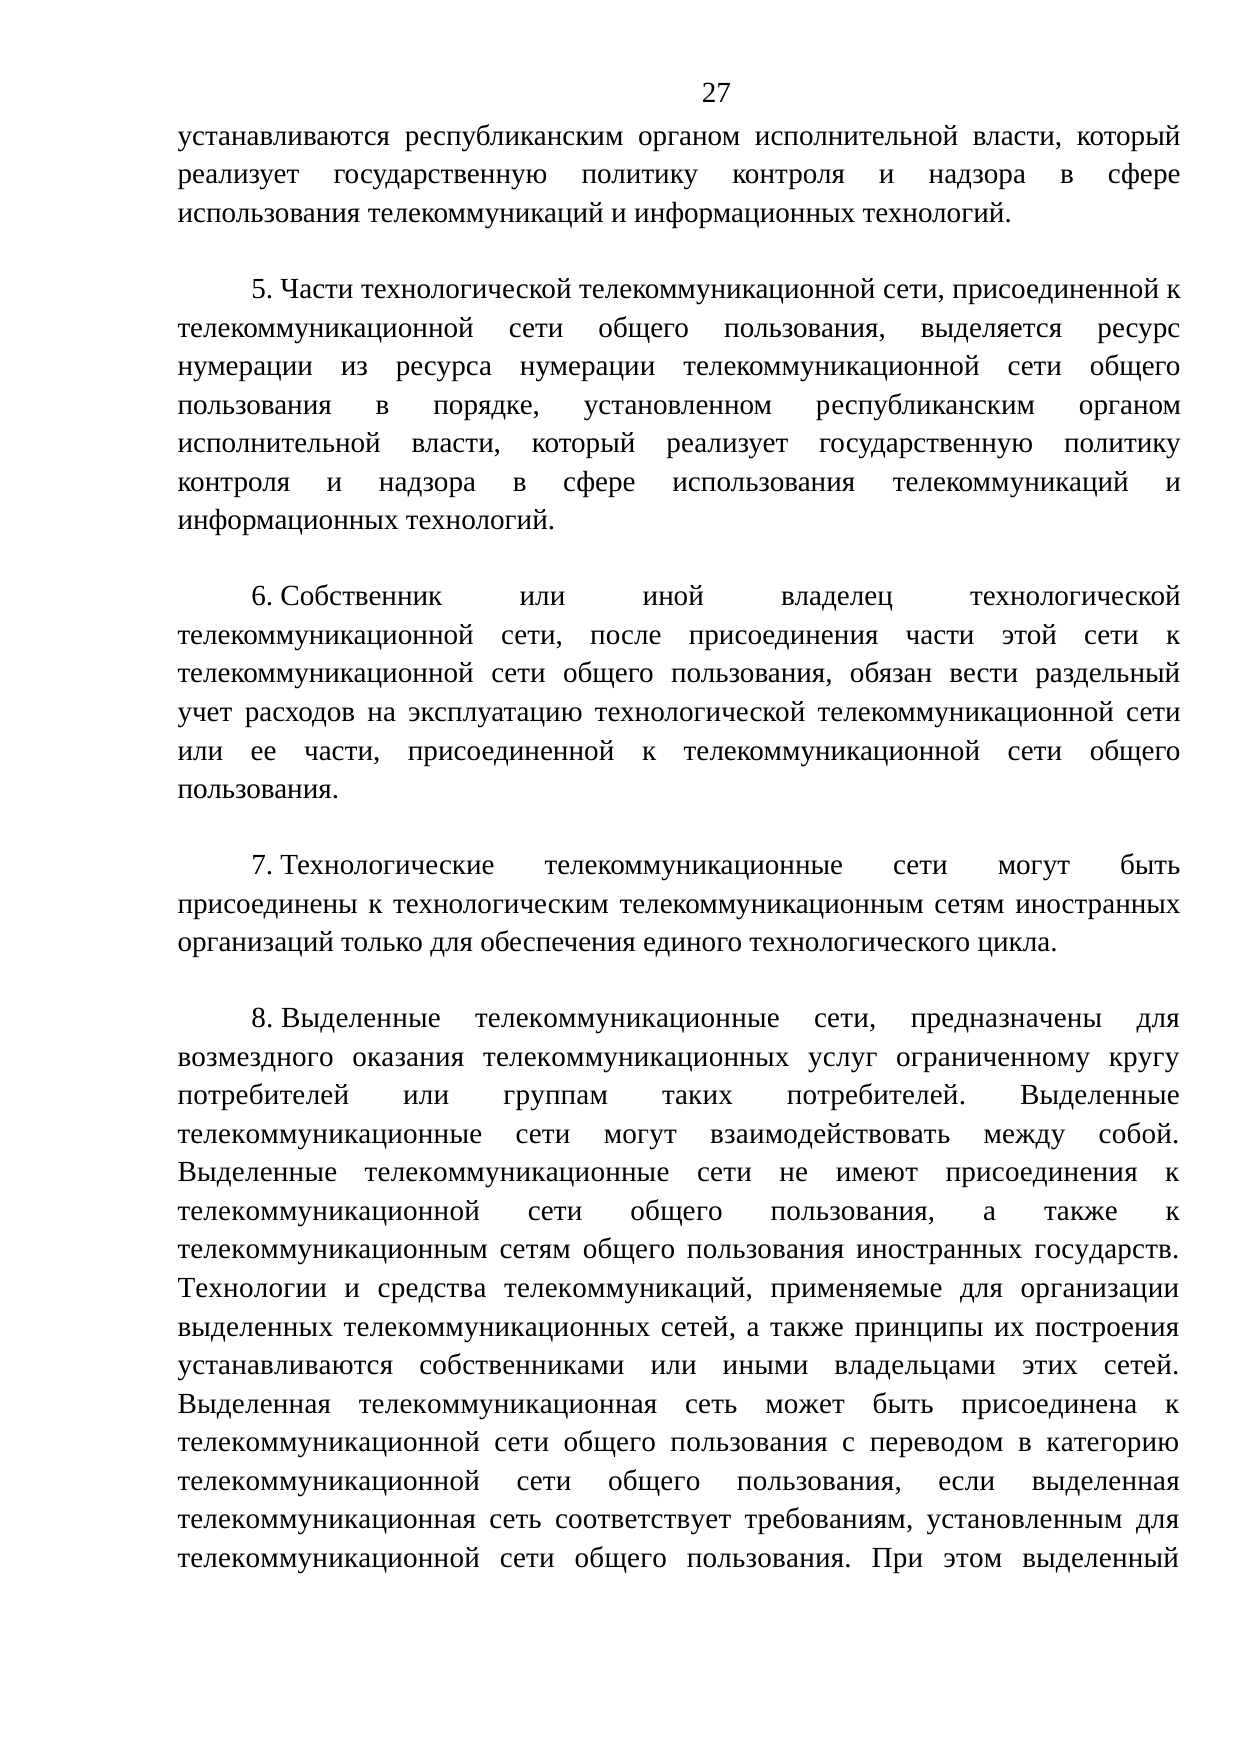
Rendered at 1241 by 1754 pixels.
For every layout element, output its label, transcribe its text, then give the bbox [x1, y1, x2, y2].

text 5. Части технологической телекоммуникационной сети, присоединенной к телекоммуникационной сети общего пользования, выделяется ресурс нумерации из ресурса нумерации телекоммуникационной сети общего пользования в порядке, установленном республиканским органом исполнительной власти, который реализует государственную политику контроля и надзора в сфере использования телекоммуникаций и информационных технологий. [177, 271, 1181, 536]
text 7. Технологические телекоммуникационные сети могут быть присоединены к технологическим телекоммуникационным сетям иностранных организаций только для обеспечения единого технологического цикла. [177, 847, 1181, 958]
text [177, 118, 1181, 229]
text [177, 1000, 1181, 1573]
text 6. Собственник или иной владелец технологической телекоммуникационной сети, после присоединения части этой сети к телекоммуникационной сети общего пользования, обязан вести раздельный учет расходов на эксплуатацию технологической телекоммуникационной сети или ее части, присоединенной к телекоммуникационной сети общего пользования. [177, 578, 1181, 805]
